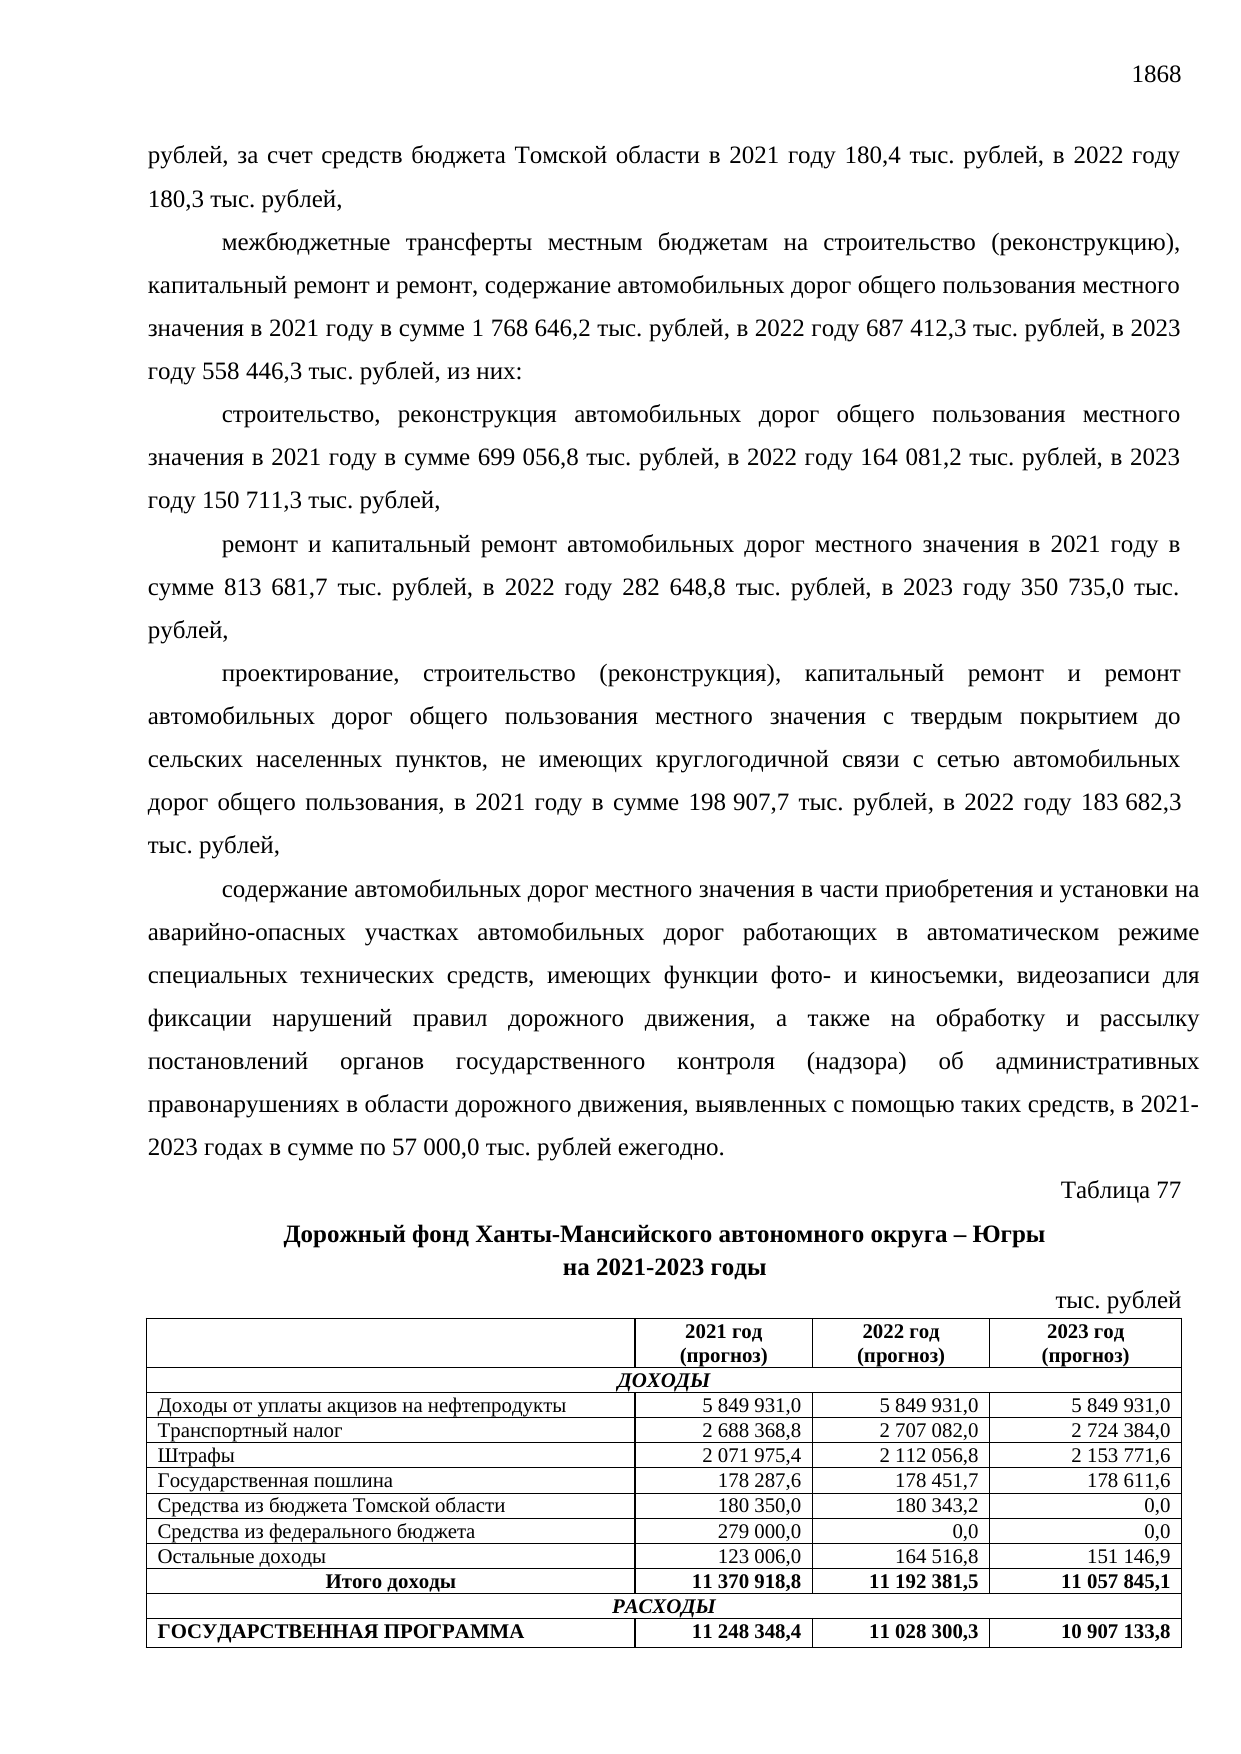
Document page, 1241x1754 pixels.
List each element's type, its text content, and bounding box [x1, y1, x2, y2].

text строительство, реконструкция автомобильных дорог общего пользования местного значения в 2021 году в сумме 699 056,8 тыс. рублей, в 2022 году 164 081,2 тыс. рублей, в 2023 году 150 711,3 тыс. рублей, [148, 399, 1181, 514]
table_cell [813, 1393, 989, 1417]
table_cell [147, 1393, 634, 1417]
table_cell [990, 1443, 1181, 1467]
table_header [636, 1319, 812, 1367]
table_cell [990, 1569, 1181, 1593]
text на 2021-2023 годы [148, 1252, 1181, 1280]
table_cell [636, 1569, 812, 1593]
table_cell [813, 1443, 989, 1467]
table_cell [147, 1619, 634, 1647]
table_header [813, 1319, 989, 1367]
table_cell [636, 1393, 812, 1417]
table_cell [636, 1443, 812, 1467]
text содержание автомобильных дорог местного значения в части приобретения и установки на аварийно-опасных участках автомобильных дорог работающих в автоматическом режиме специальных технических средств, имеющих функции фото- и киносъемки, видеозаписи для фиксации нарушений правил дорожного движения, а также на обработку и рассылку постановлений органов государственного контроля (надзора) об административных правонарушениях в области дорожного движения, выявленных с помощью таких средств, в 2021-2023 годах в сумме по 57 000,0 тыс. рублей ежегодно. [148, 874, 1201, 1161]
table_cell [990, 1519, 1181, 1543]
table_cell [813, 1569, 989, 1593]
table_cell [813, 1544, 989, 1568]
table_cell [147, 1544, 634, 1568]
text межбюджетные трансферты местным бюджетам на строительство (реконструкцию), капитальный ремонт и ремонт, содержание автомобильных дорог общего пользования местного значения в 2021 году в сумме 1 768 646,2 тыс. рублей, в 2022 году 687 412,3 тыс. рублей, в 2023 году 558 446,3 тыс. рублей, из них: [148, 227, 1181, 385]
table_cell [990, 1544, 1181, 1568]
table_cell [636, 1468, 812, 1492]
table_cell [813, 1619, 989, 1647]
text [148, 141, 1181, 212]
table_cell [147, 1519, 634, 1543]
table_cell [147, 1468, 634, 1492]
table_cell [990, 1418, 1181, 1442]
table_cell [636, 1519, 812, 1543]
text Дорожный фонд Ханты-Мансийского автономного округа – Югры [148, 1219, 1181, 1247]
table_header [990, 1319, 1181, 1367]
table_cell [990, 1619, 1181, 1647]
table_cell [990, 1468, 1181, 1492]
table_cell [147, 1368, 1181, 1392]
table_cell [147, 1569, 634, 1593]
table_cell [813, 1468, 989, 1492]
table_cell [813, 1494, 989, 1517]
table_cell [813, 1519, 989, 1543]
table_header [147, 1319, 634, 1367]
text ремонт и капитальный ремонт автомобильных дорог местного значения в 2021 году в сумме 813 681,7 тыс. рублей, в 2022 году 282 648,8 тыс. рублей, в 2023 году 350 735,0 тыс. рублей, [148, 529, 1181, 644]
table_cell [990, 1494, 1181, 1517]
text Таблица 77 [148, 1176, 1181, 1204]
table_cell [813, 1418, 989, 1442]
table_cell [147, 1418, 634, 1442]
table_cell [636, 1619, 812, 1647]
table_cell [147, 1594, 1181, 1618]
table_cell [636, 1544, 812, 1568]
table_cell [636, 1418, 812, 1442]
text проектирование, строительство (реконструкция), капитальный ремонт и ремонт автомобильных дорог общего пользования местного значения с твердым покрытием до сельских населенных пунктов, не имеющих круглогодичной связи с сетью автомобильных дорог общего пользования, в 2021 году в сумме 198 907,7 тыс. рублей, в 2022 году 183 682,3 тыс. рублей, [148, 658, 1181, 859]
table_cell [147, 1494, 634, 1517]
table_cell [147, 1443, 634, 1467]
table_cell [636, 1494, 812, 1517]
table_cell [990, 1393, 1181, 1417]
text тыс. рублей [148, 1285, 1181, 1313]
